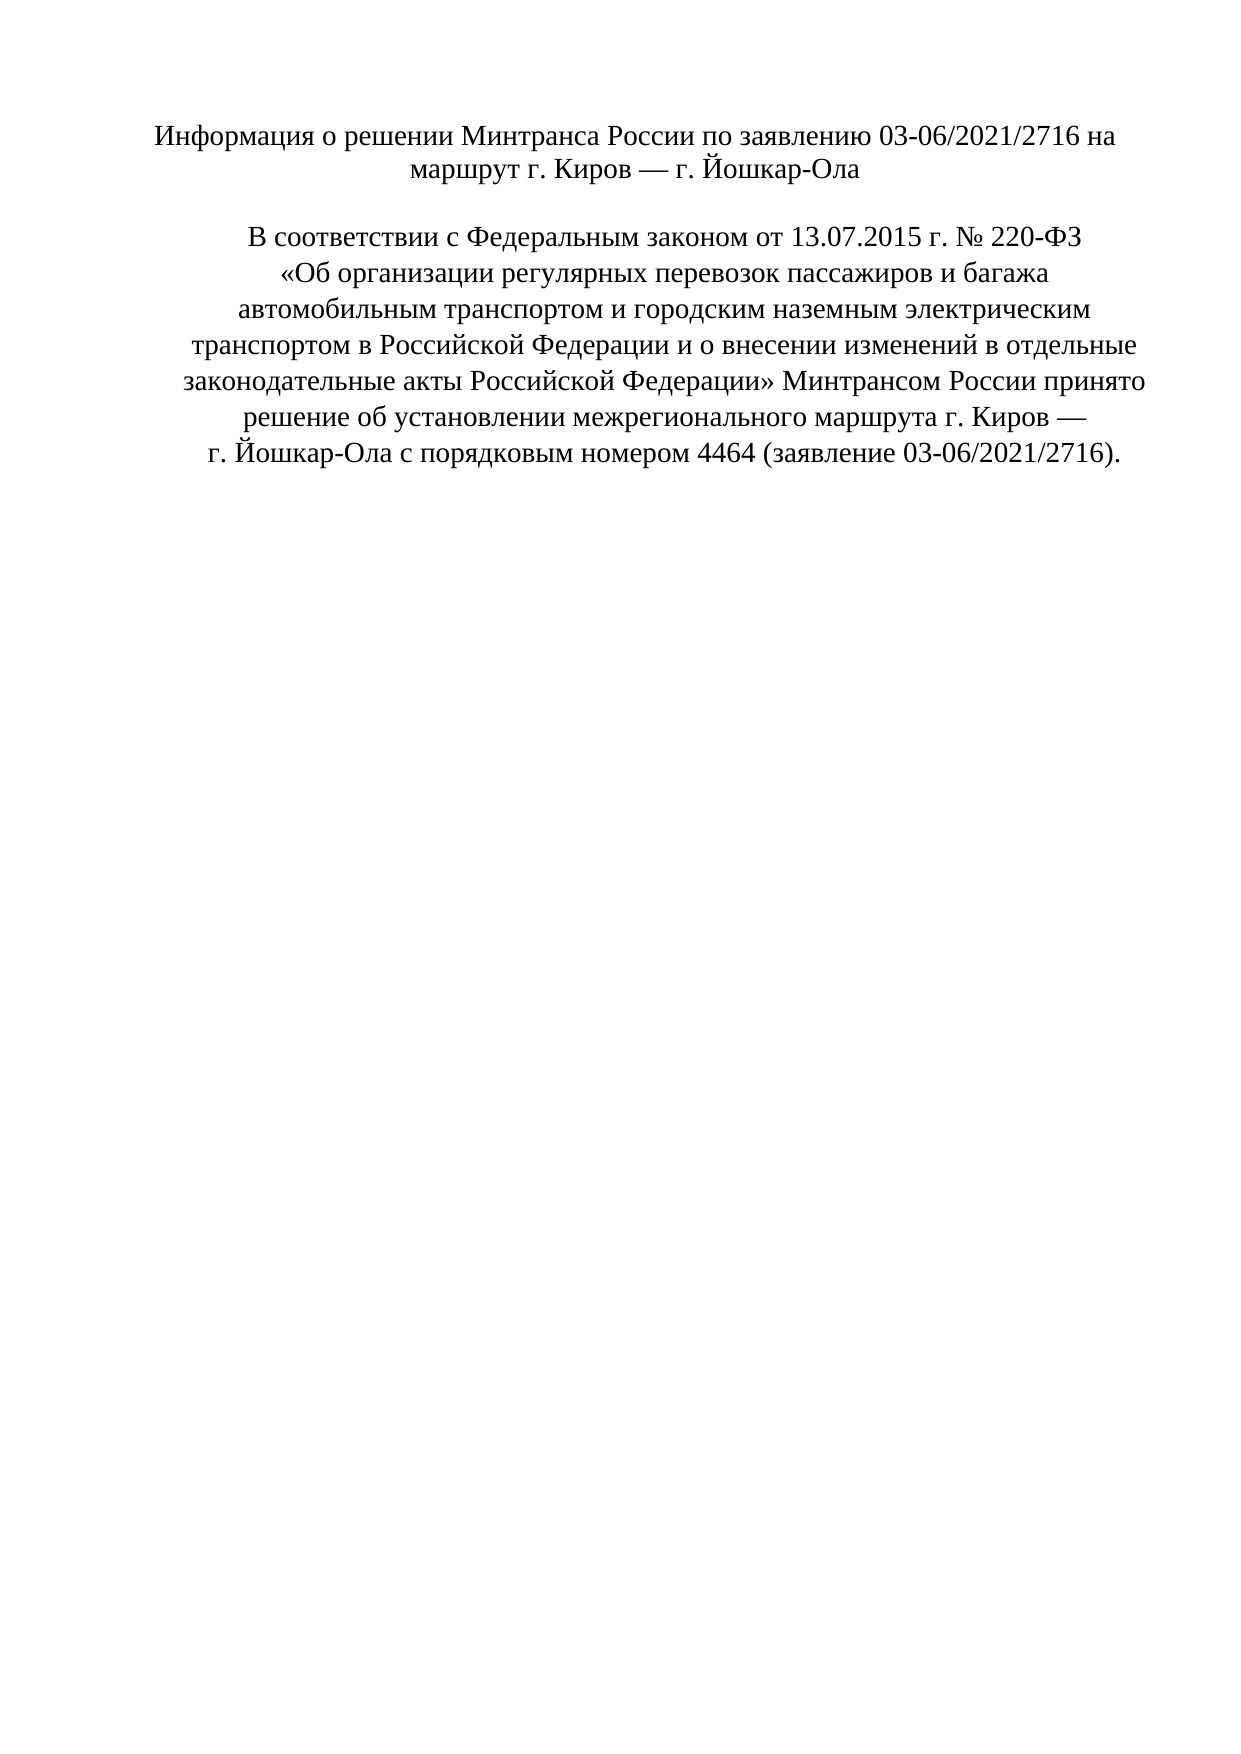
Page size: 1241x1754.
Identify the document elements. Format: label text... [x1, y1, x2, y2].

text В соответствии с Федеральным законом от 13.07.2015 г. № 220-ФЗ «Об организации регулярных перевозок пассажиров и багажа автомобильным транспортом и городским наземным электрическим транспортом в Российской Федерации и о внесении изменений в отдельные законодательные акты Российской Федерации» Минтрансом России принято решение об установлении межрегионального маршрута г. Киров — г. Йошкар-Ола с порядковым номером 4464 (заявление 03-06/2021/2716). [177, 219, 1152, 469]
text Информация о решении Минтранса России по заявлению 03-06/2021/2716 на маршрут г. Киров — г. Йошкар-Ола [118, 118, 1152, 185]
